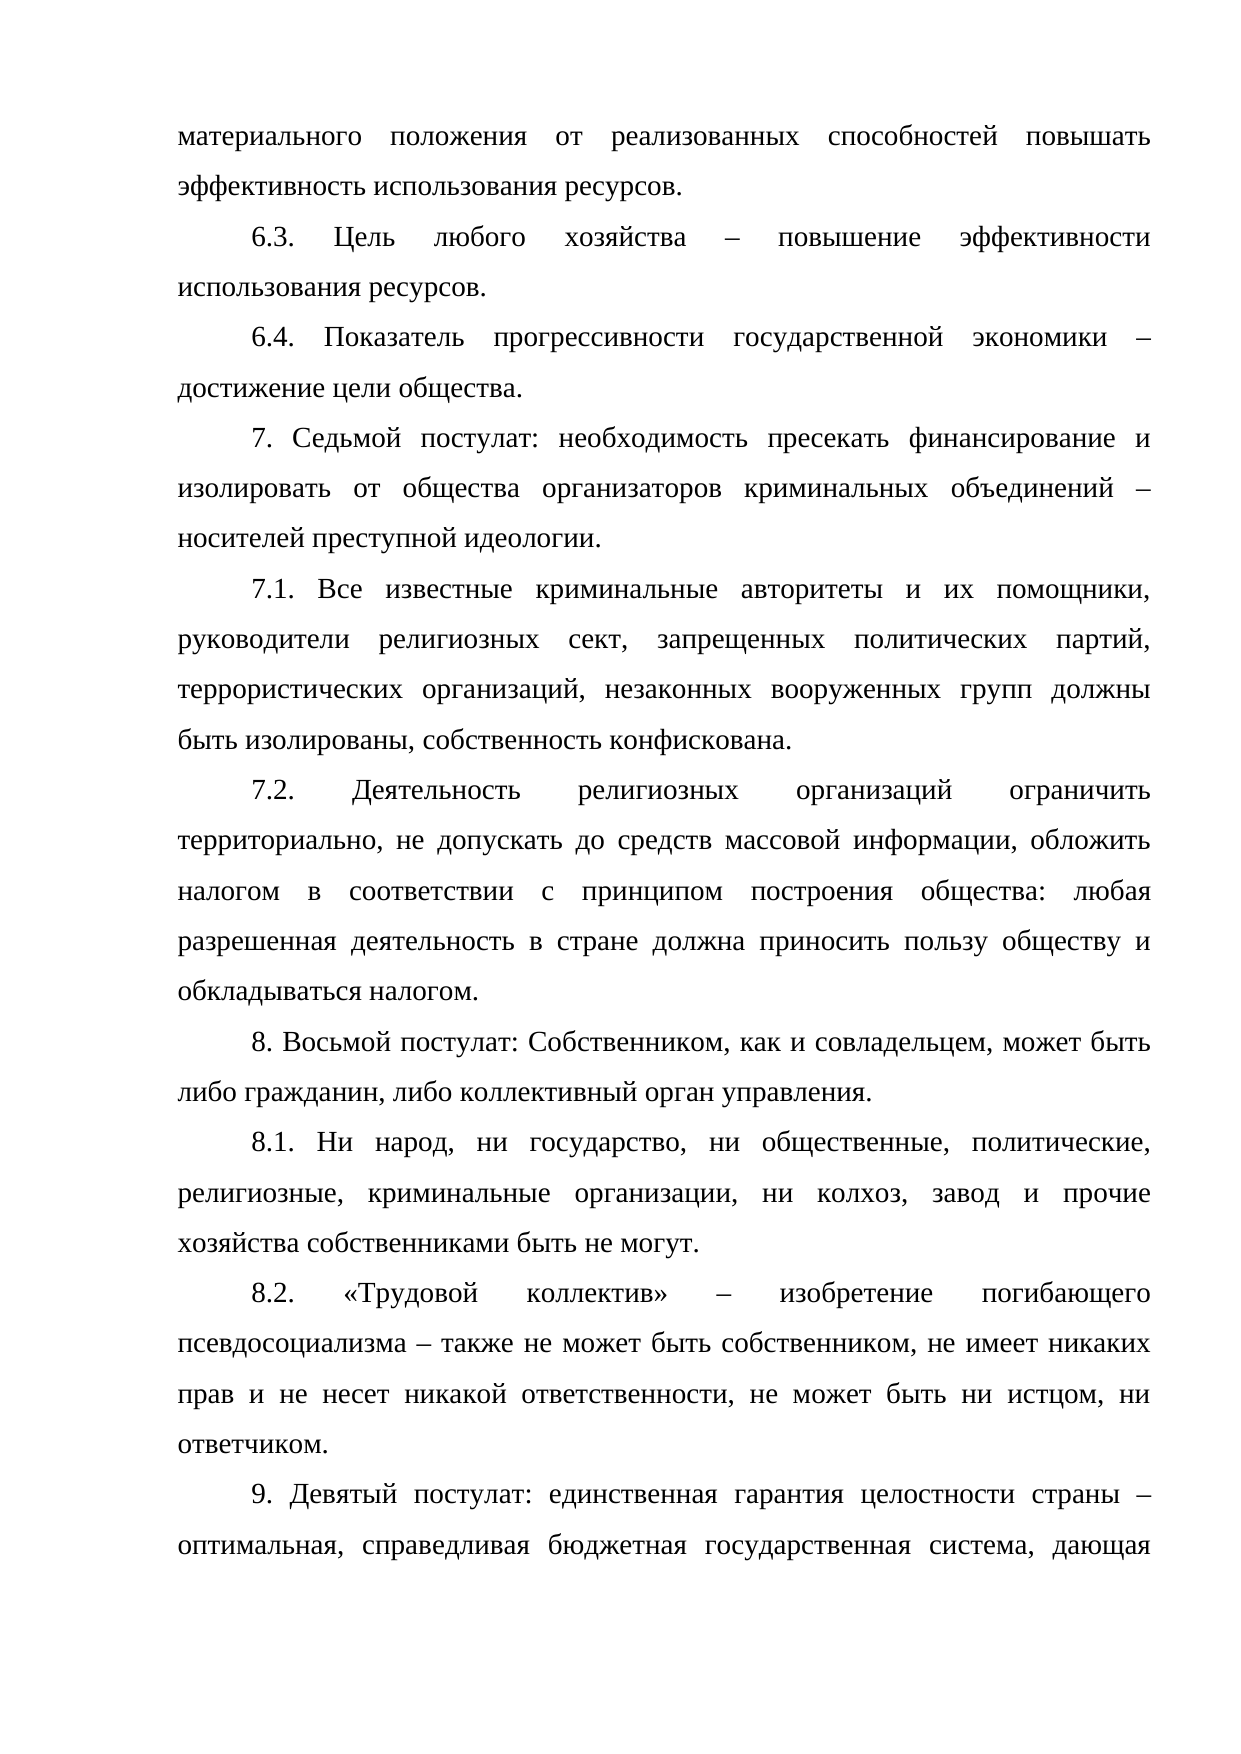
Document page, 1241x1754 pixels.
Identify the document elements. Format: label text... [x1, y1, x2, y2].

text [177, 1477, 1152, 1560]
text 7.2. Деятельность религиозных организаций ограничить территориально, не допускать до средств массовой информации, обложить налогом в соответствии с принципом построения общества: любая разрешенная деятельность в стране должна приносить пользу обществу и обкладываться налогом. [177, 772, 1152, 1007]
text 8. Восьмой постулат: Собственником, как и совладельцем, может быть либо гражданин, либо коллективный орган управления. [177, 1024, 1152, 1108]
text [177, 118, 1152, 202]
text 6.3. Цель любого хозяйства – повышение эффективности использования ресурсов. [177, 219, 1152, 303]
text 8.1. Ни народ, ни государство, ни общественные, политические, религиозные, криминальные организации, ни колхоз, завод и прочие хозяйства собственниками быть не могут. [177, 1124, 1152, 1258]
text 6.4. Показатель прогрессивности государственной экономики – достижение цели общества. [177, 319, 1152, 403]
text 7. Седьмой постулат: необходимость пресекать финансирование и изолировать от общества организаторов криминальных объединений – носителей преступной идеологии. [177, 420, 1152, 554]
text 7.1. Все известные криминальные авторитеты и их помощники, руководители религиозных сект, запрещенных политических партий, террористических организаций, незаконных вооруженных групп должны быть изолированы, собственность конфискована. [177, 571, 1152, 755]
text 8.2. «Трудовой коллектив» – изобретение погибающего псевдосоциализма – также не может быть собственником, не имеет никаких прав и не несет никакой ответственности, не может быть ни истцом, ни ответчиком. [177, 1275, 1152, 1460]
